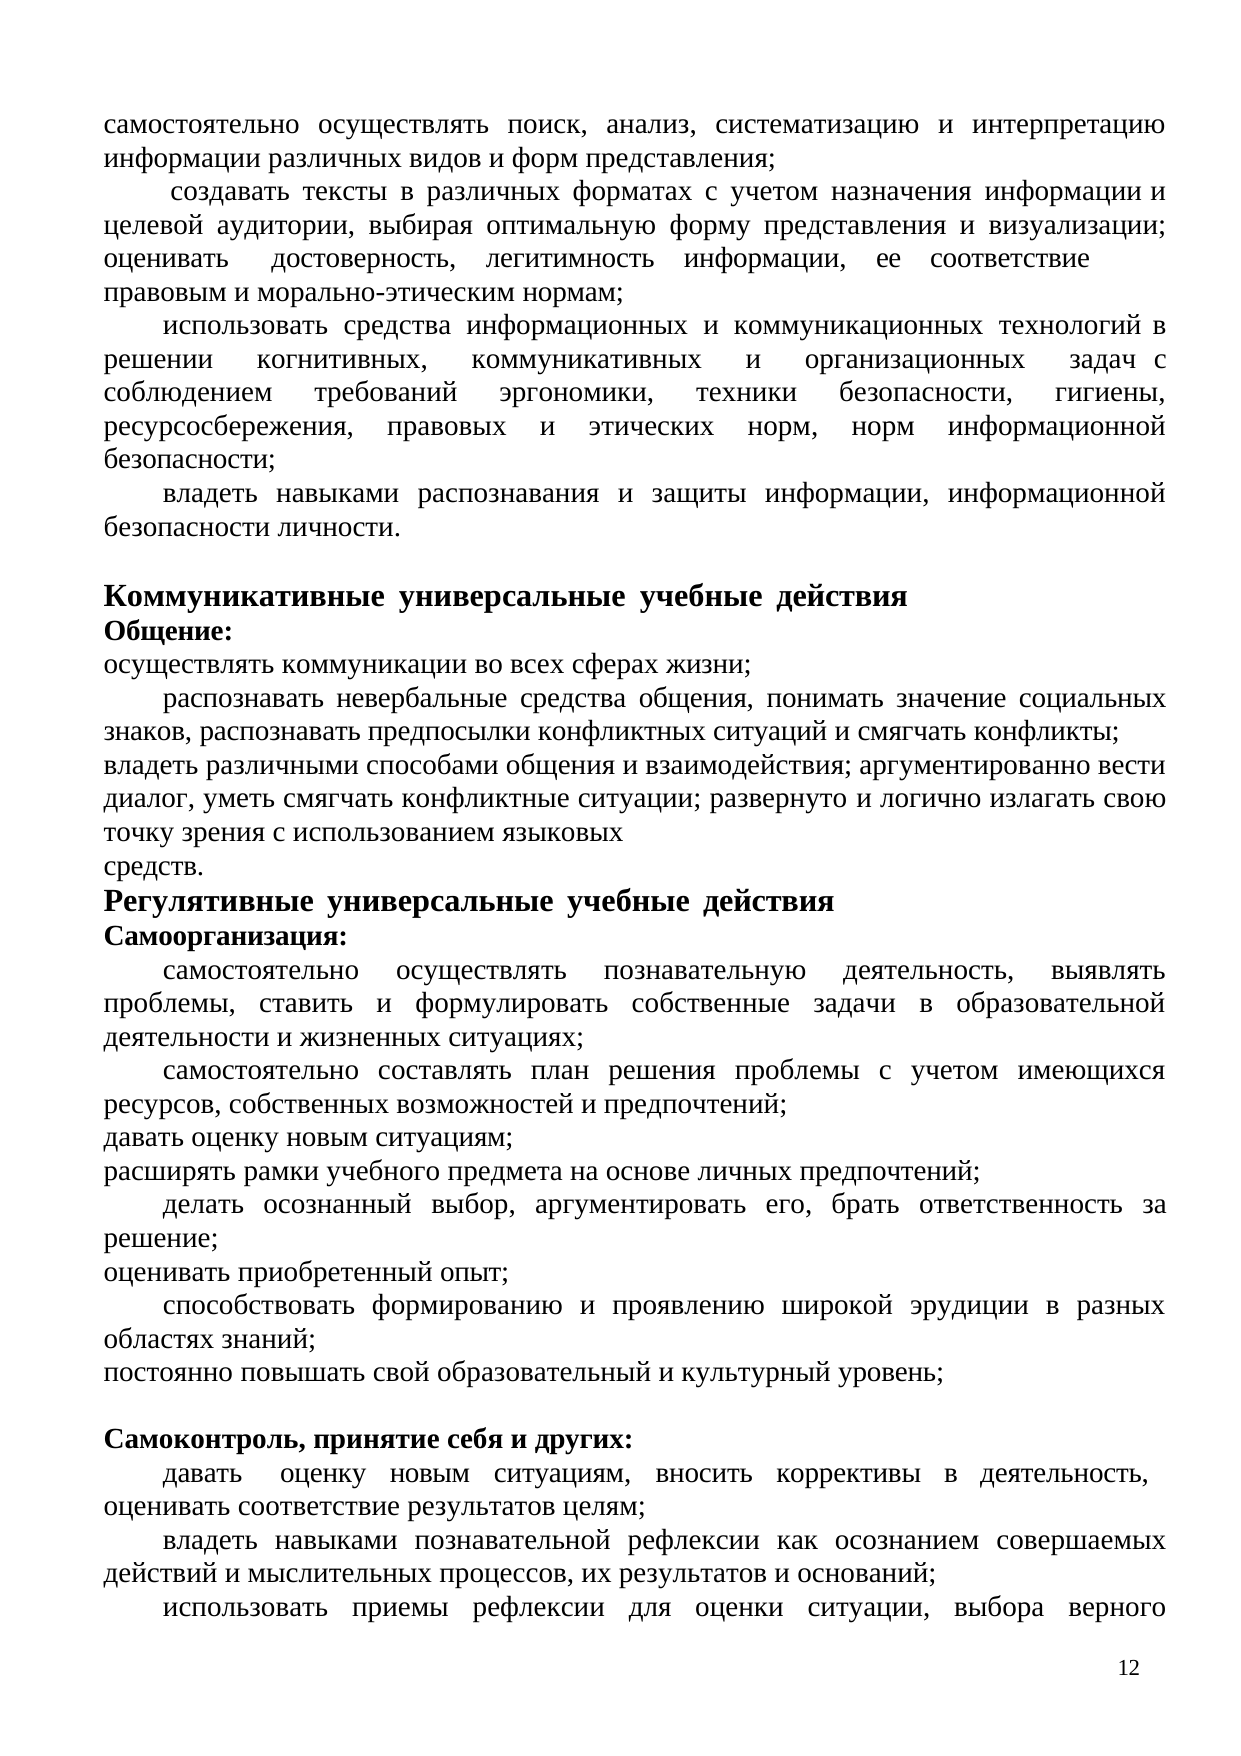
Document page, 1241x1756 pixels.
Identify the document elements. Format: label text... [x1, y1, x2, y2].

text Самоконтроль, принятие себя и других: [103, 1421, 1166, 1455]
text Коммуникативные универсальные учебные действия [103, 576, 1166, 613]
text самостоятельно осуществлять познавательную деятельность, выявлять проблемы, ставить и формулировать собственные задачи в образовательной деятельности и жизненных ситуациях; [103, 952, 1166, 1052]
text использовать средства информационных и коммуникационных технологий в решении когнитивных, коммуникативных и организационных задач с соблюдением требований эргономики, техники безопасности, гигиены, ресурсосбережения, правовых и этических норм, норм информационной безопасности; [103, 307, 1166, 475]
text владеть различными способами общения и взаимодействия; аргументированно вести диалог, уметь смягчать конфликтные ситуации; развернуто и логично излагать свою точку зрения с использованием языковых [103, 747, 1166, 848]
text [103, 1589, 1166, 1623]
text владеть навыками познавательной рефлексии как осознанием совершаемых действий и мыслительных процессов, их результатов и оснований; [103, 1522, 1166, 1589]
text расширять рамки учебного предмета на основе личных предпочтений; [103, 1153, 1166, 1187]
text Регулятивные универсальные учебные действия [103, 881, 1166, 918]
text создавать тексты в различных форматах с учетом назначения информации и целевой аудитории, выбирая оптимальную форму представления и визуализации; оценивать достоверность, легитимность информации, ее соответствие [103, 173, 1166, 274]
text Самоорганизация: [103, 918, 1166, 952]
text самостоятельно составлять план решения проблемы с учетом имеющихся ресурсов, собственных возможностей и предпочтений; [103, 1052, 1166, 1119]
text осуществлять коммуникации во всех сферах жизни; [103, 646, 1166, 680]
text способствовать формированию и проявлению широкой эрудиции в разных областях знаний; [103, 1287, 1166, 1354]
text постоянно повышать свой образовательный и культурный уровень; [103, 1354, 1166, 1388]
text Общение: [103, 613, 1166, 646]
text владеть навыками распознавания и защиты информации, информационной безопасности личности. [103, 475, 1166, 542]
text давать оценку новым ситуациям, вносить коррективы в деятельность, оценивать соответствие результатов целям; [103, 1455, 1166, 1522]
text распознавать невербальные средства общения, понимать значение социальных знаков, распознавать предпосылки конфликтных ситуаций и смягчать конфликты; [103, 680, 1166, 747]
text давать оценку новым ситуациям; [103, 1119, 1166, 1153]
text делать осознанный выбор, аргументировать его, брать ответственность за решение; [103, 1187, 1166, 1254]
text средств. [103, 848, 1166, 881]
text оценивать приобретенный опыт; [103, 1254, 1166, 1287]
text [103, 106, 1166, 173]
text правовым и морально-этическим нормам; [103, 274, 1166, 307]
